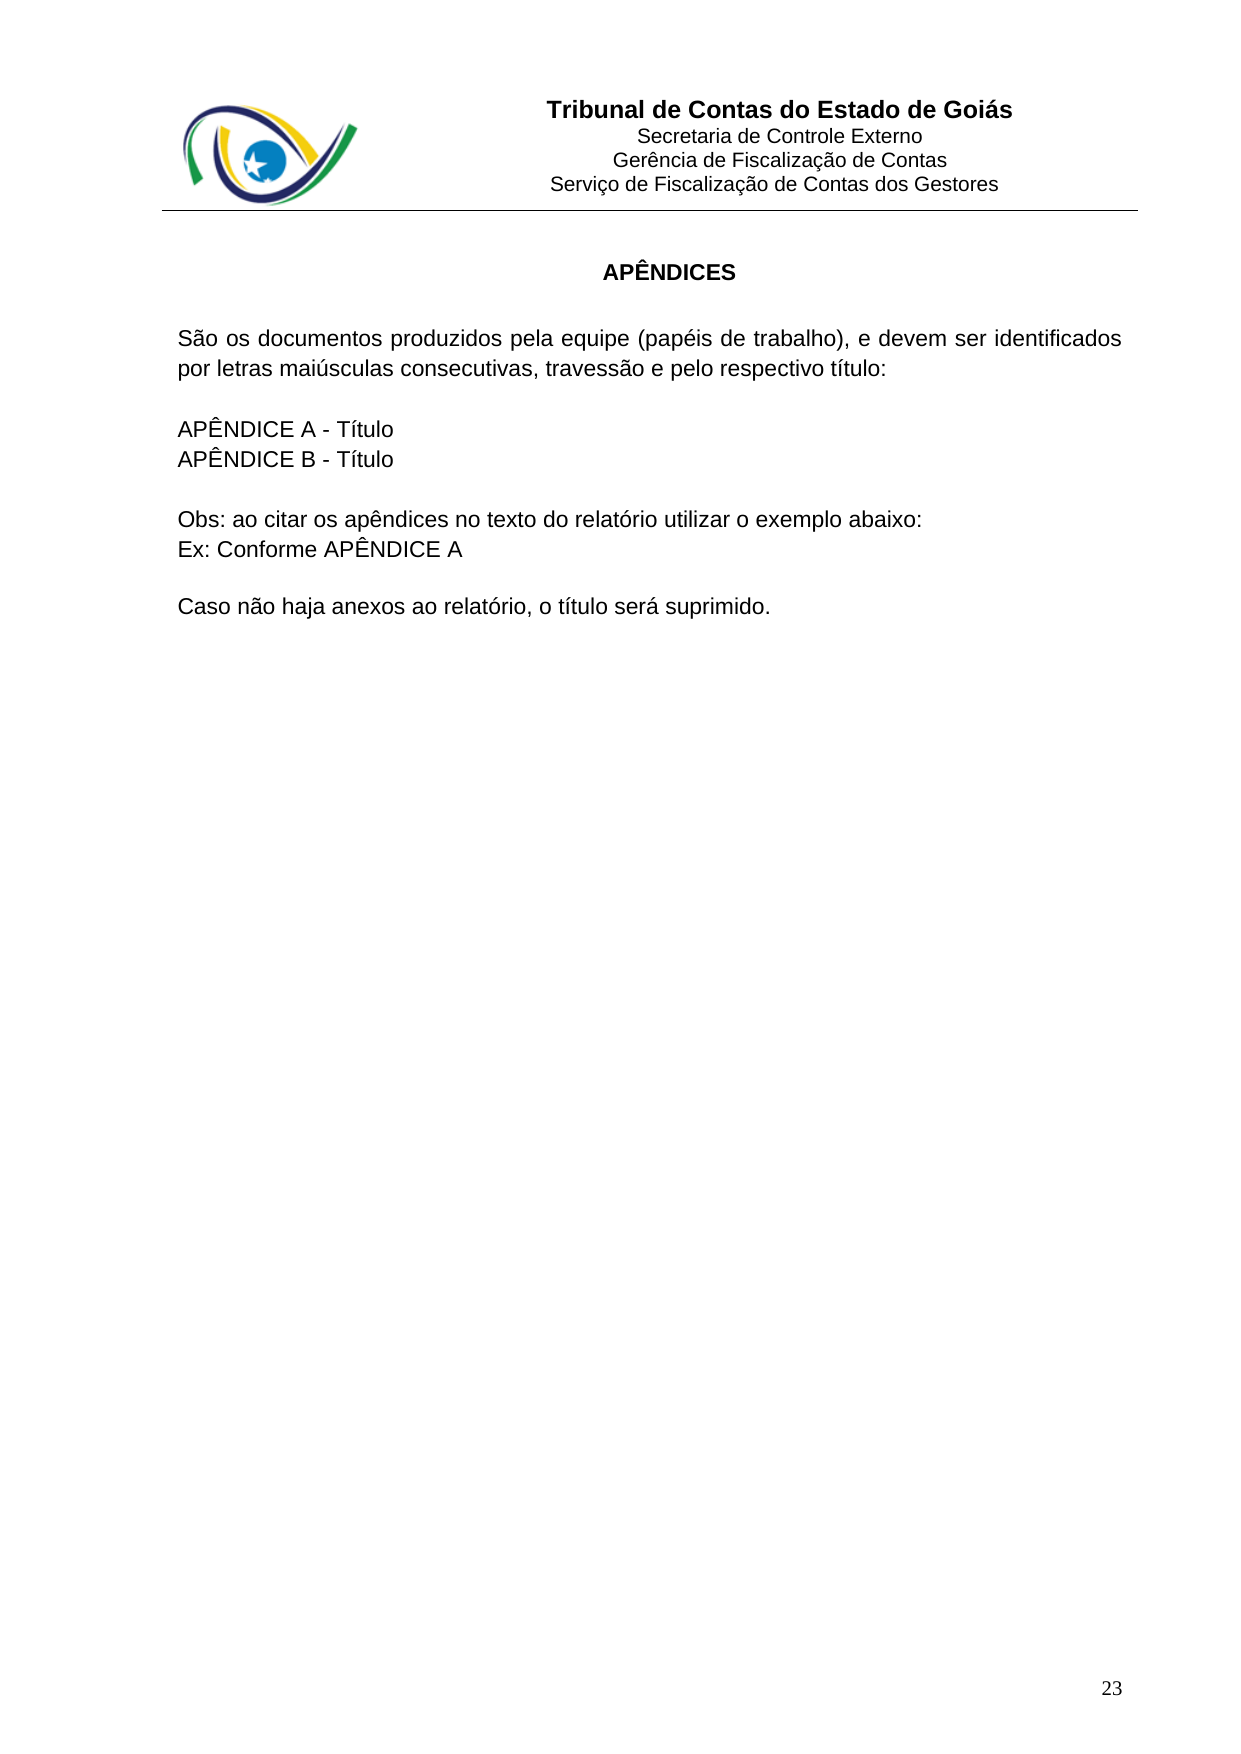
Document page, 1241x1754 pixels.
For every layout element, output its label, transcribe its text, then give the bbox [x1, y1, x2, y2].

subtitle APÊNDICES [177, 259, 1161, 285]
text APÊNDICE A - Título [177, 416, 1122, 442]
text São os documentos produzidos pela equipe (papéis de trabalho), e devem ser identificados por letras maiúsculas consecutivas, travessão e pelo respectivo título: [177, 325, 1122, 381]
picture [176, 98, 363, 210]
text APÊNDICE B - Título [177, 446, 1122, 472]
text Ex: Conforme APÊNDICE A [177, 536, 1122, 563]
text Obs: ao citar os apêndices no texto do relatório utilizar o exemplo abaixo: [177, 506, 1122, 532]
text Caso não haja anexos ao relatório, o título será suprimido. [177, 593, 1122, 619]
